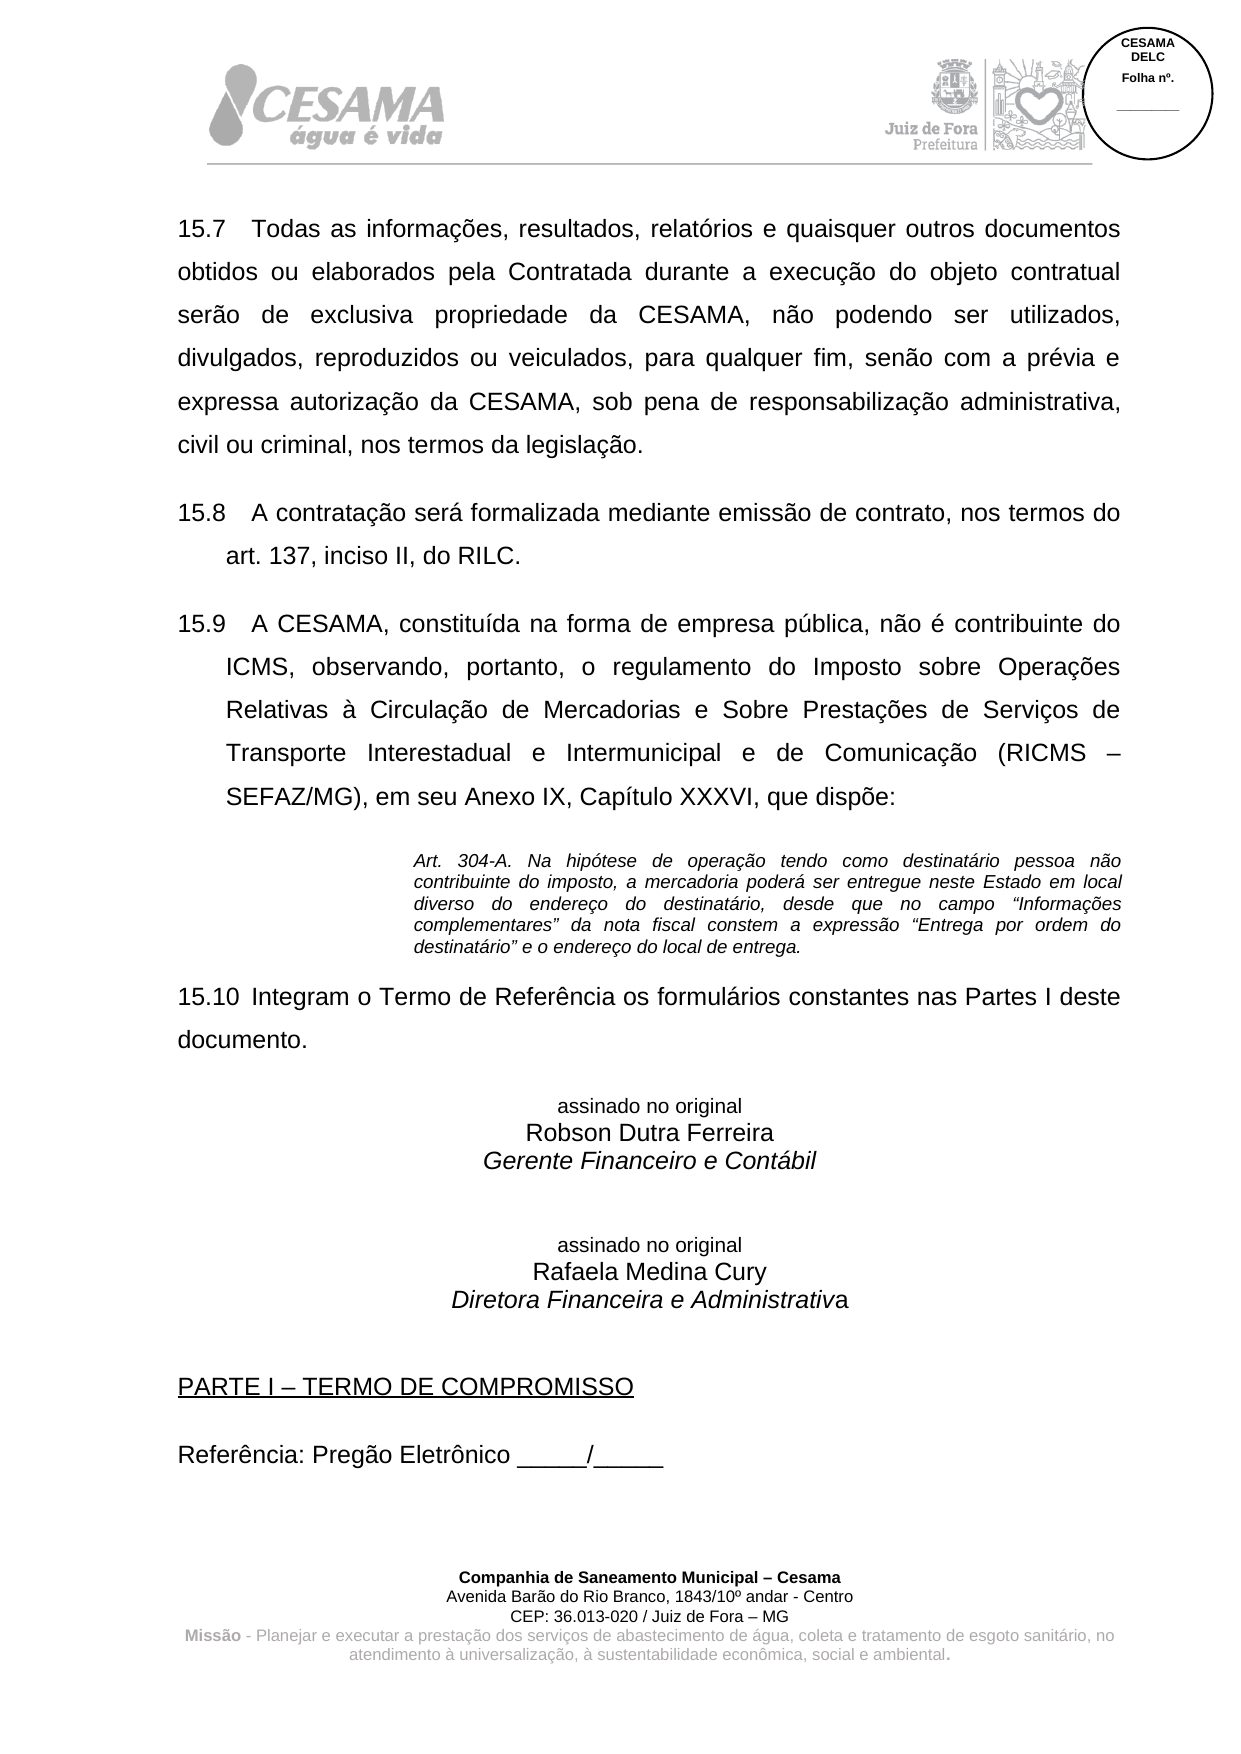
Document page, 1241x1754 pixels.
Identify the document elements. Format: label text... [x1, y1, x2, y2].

text assinado no original [177, 1233, 1122, 1257]
list A CESAMA, constituída na forma de empresa pública, não é contribuinte do ICMS, observando, portanto, o regulamento do Imposto sobre Operações Relativas à Circulação de Mercadorias e Sobre Prestações de Serviços de Transporte Interestadual e Intermunicipal e de Comunicação (RICMS – SEFAZ/MG), em seu Anexo IX, Capítulo XXXVI, que dispõe: [177, 609, 1122, 810]
text assinado no original [177, 1094, 1122, 1118]
text Gerente Financeiro e Contábil [177, 1146, 1122, 1175]
text Rafaela Medina Cury [177, 1257, 1122, 1285]
table_header PARTE I – TERMO DE COMPROMISSO [170, 1372, 1152, 1439]
text Art. 304-A. Na hipótese de operação tendo como destinatário pessoa não contribuinte do imposto, a mercadoria poderá ser entregue neste Estado em local diverso do endereço do destinatário, desde que no campo “Informações complementares” da nota fiscal constem a expressão “Entrega por ordem do destinatário” e o endereço do local de entrega. [413, 849, 1122, 957]
list Integram o Termo de Referência os formulários constantes nas Partes I deste documento. [177, 982, 1122, 1054]
picture [207, 59, 1093, 165]
text Diretora Financeira e Administrativa [177, 1285, 1122, 1314]
text Robson Dutra Ferreira [177, 1118, 1122, 1146]
subtitle Referência: Pregão Eletrônico _____/_____ [177, 1439, 1122, 1468]
list Todas as informações, resultados, relatórios e quaisquer outros documentos obtidos ou elaborados pela Contratada durante a execução do objeto contratual serão de exclusiva propriedade da CESAMA, não podendo ser utilizados, divulgados, reproduzidos ou veiculados, para qualquer fim, senão com a prévia e expressa autorização da CESAMA, sob pena de responsabilização administrativa, civil ou criminal, nos termos da legislação. [177, 214, 1122, 458]
list A contratação será formalizada mediante emissão de contrato, nos termos do art. 137, inciso II, do RILC. [177, 498, 1122, 569]
